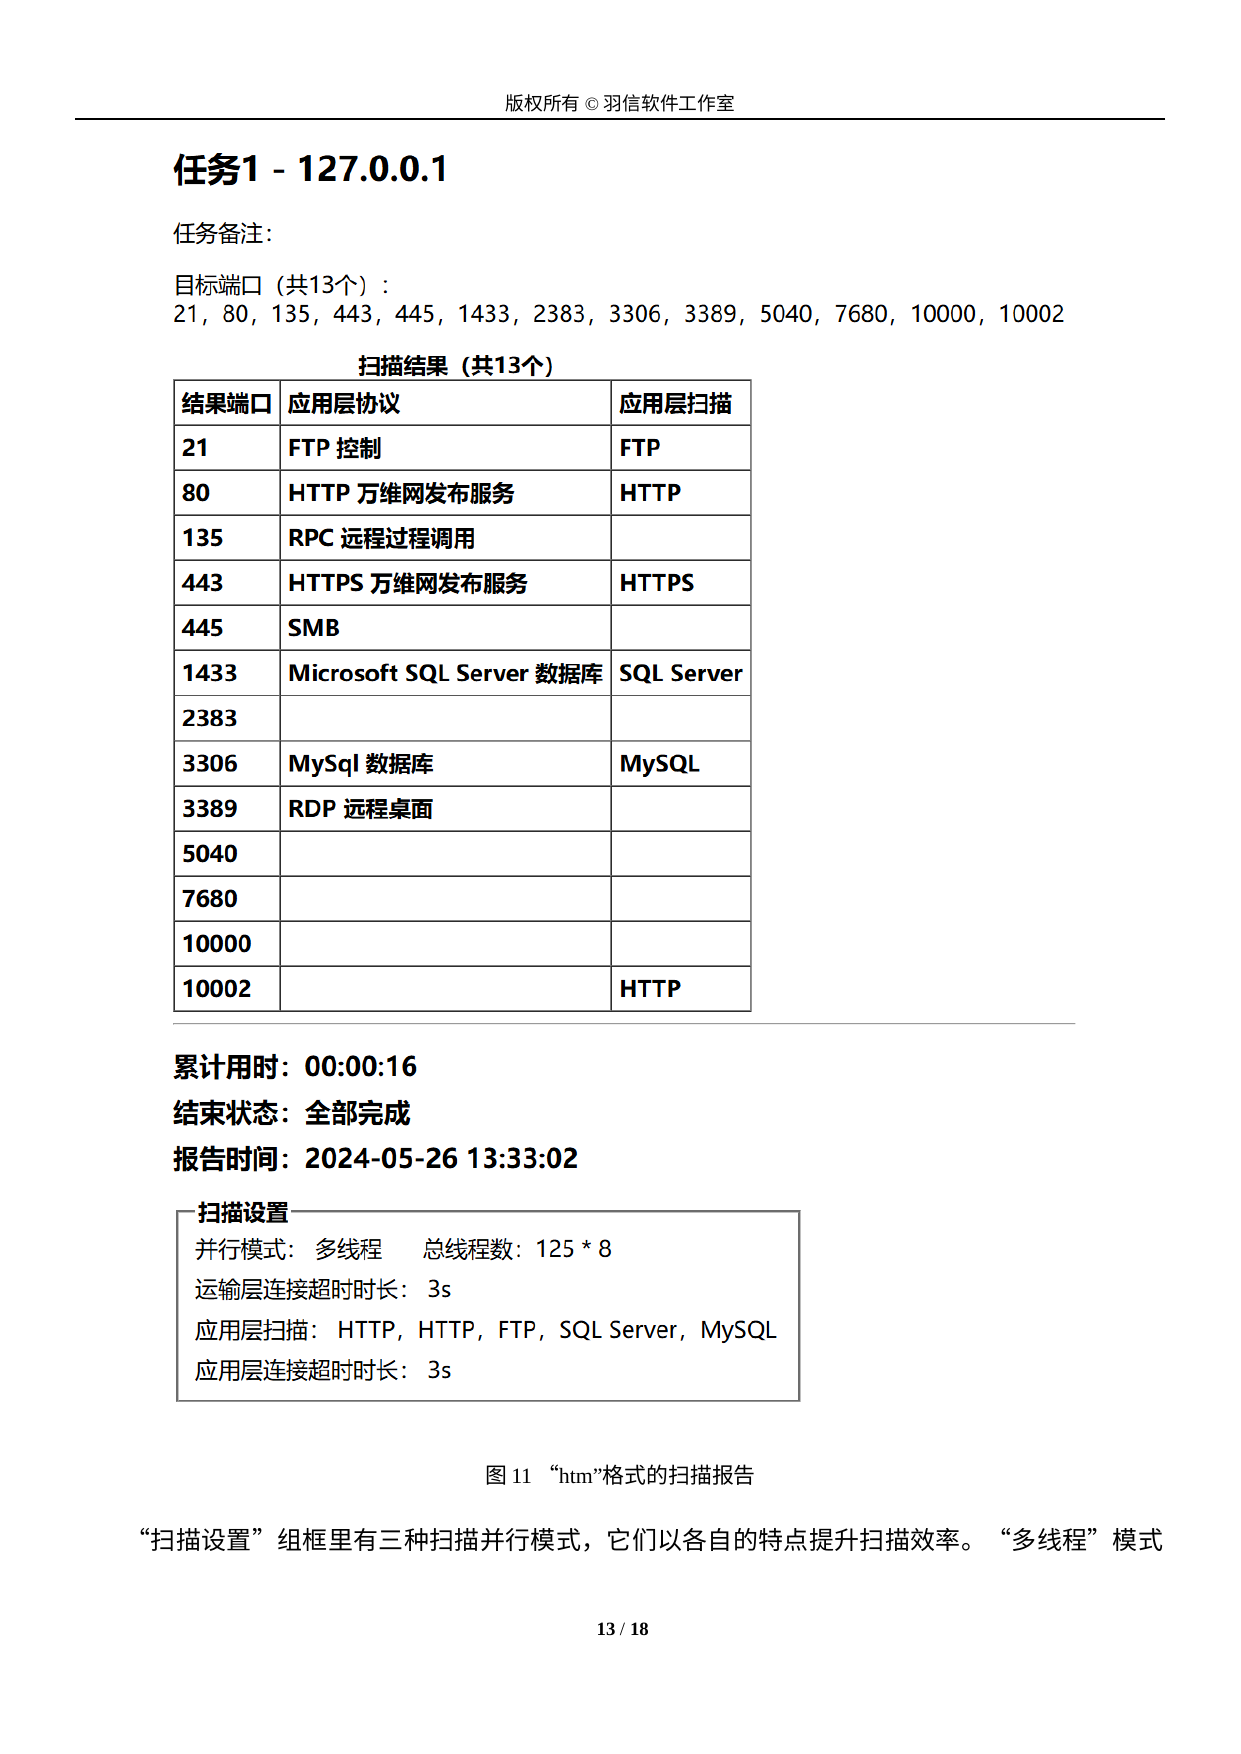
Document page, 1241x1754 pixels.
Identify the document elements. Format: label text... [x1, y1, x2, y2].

picture [164, 143, 1076, 1417]
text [75, 1506, 1165, 1571]
text 图11 “htm”格式的扫描报告 [75, 1457, 1165, 1490]
